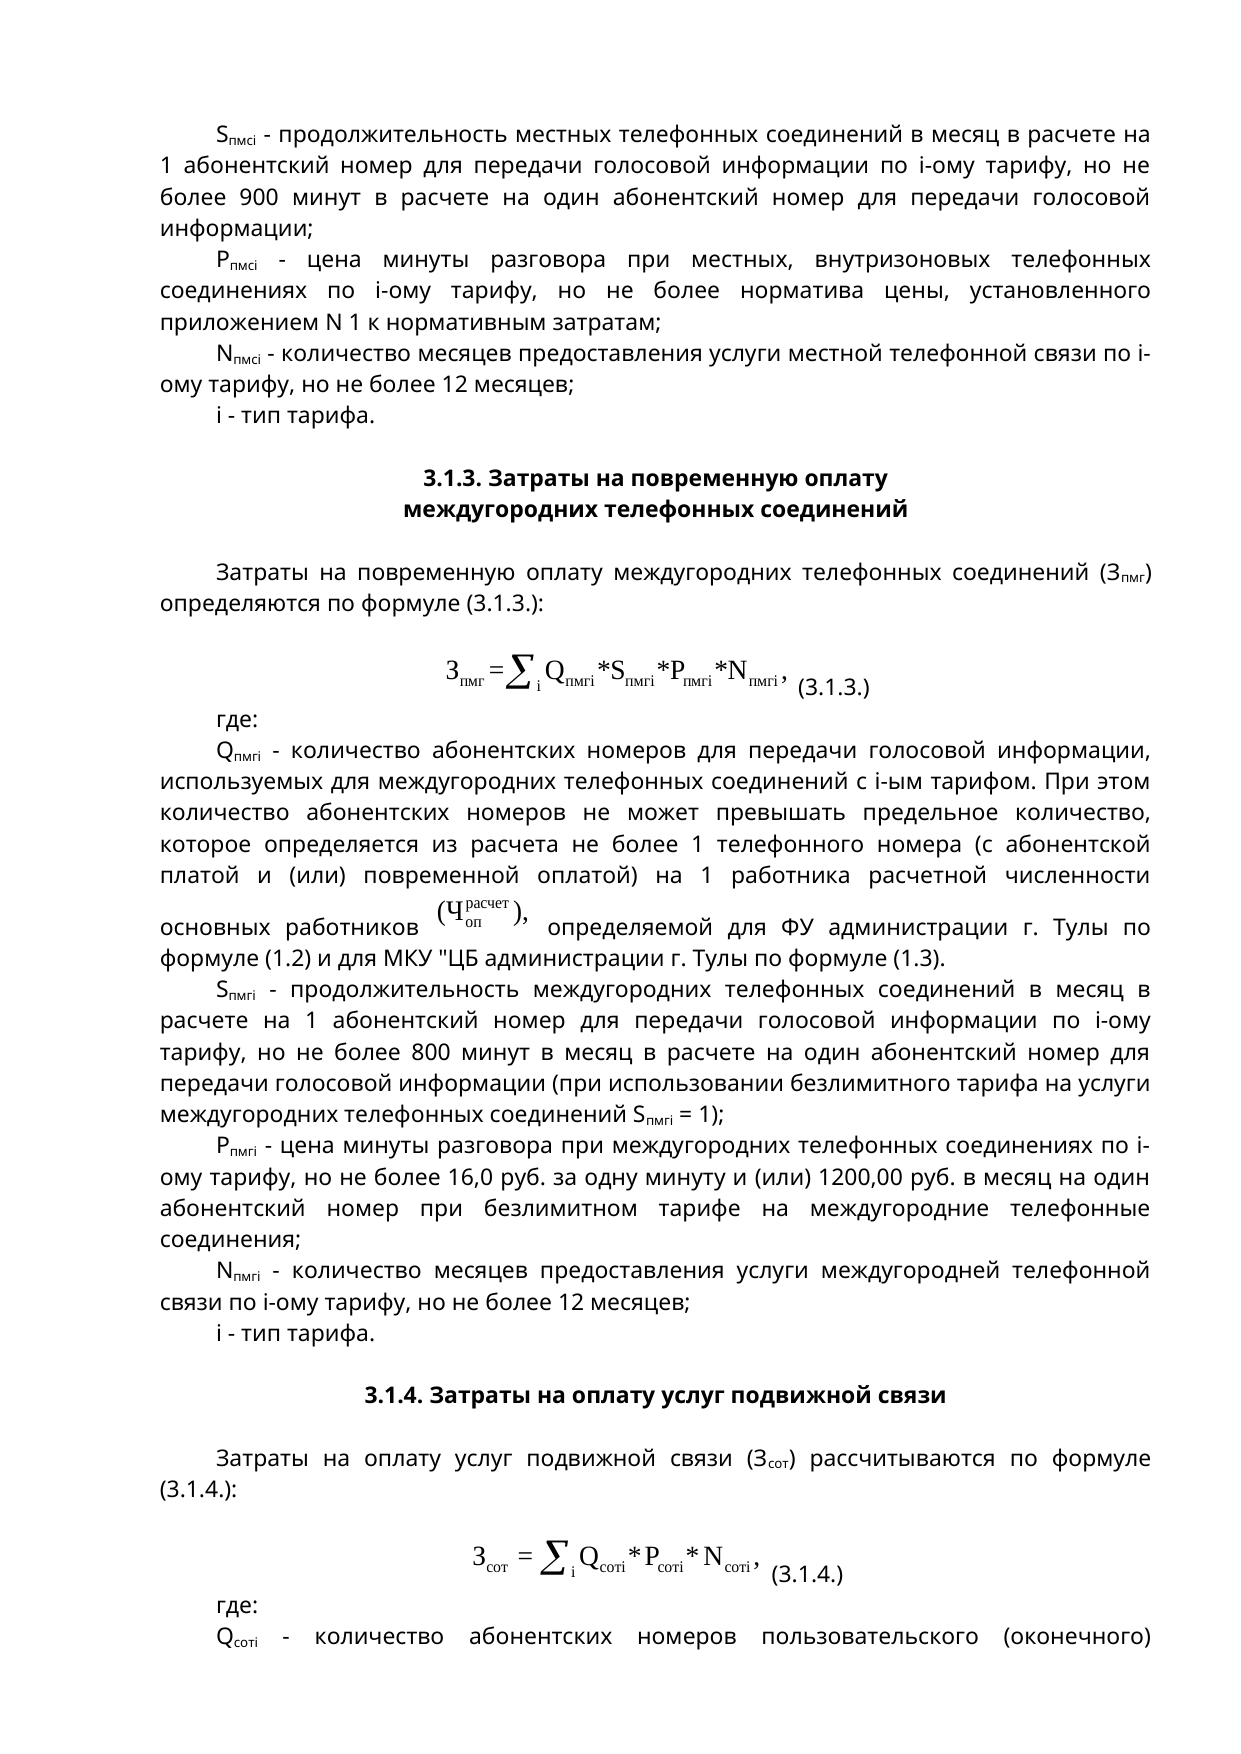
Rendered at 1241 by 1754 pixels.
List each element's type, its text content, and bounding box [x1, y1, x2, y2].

text Pпмсi - цена минуты разговора при местных, внутризоновых телефонных соединениях по i-ому тарифу, но не более норматива цены, установленного приложением N 1 к нормативным затратам; [159, 243, 1152, 337]
text Затраты на оплату услуг подвижной связи (Зсот) рассчитываются по формуле (3.1.4.): [159, 1442, 1152, 1504]
text i - тип тарифа. [159, 399, 1152, 431]
text Nпмсi - количество месяцев предоставления услуги местной телефонной связи по i-ому тарифу, но не более 12 месяцев; [159, 337, 1152, 399]
text где: [159, 1589, 1152, 1620]
text Qпмгi - количество абонентских номеров для передачи голосовой информации, используемых для междугородних телефонных соединений с i-ым тарифом. При этом количество абонентских номеров не может превышать предельное количество, которое определяется из расчета не более 1 телефонного номера (с абонентской платой и (или) повременной оплатой) на 1 работника расчетной численности основных работников определяемой для ФУ администрации г. Тулы по формуле (1.2) и для МКУ "ЦБ администрации г. Тулы по формуле (1.3). [159, 734, 1152, 973]
title 3.1.3. Затраты на повременную оплату [159, 462, 1152, 493]
text (3.1.3.) [159, 649, 1152, 703]
text Sпмгi - продолжительность междугородних телефонных соединений в месяц в расчете на 1 абонентский номер для передачи голосовой информации по i-ому тарифу, но не более 800 минут в месяц в расчете на один абонентский номер для передачи голосовой информации (при использовании безлимитного тарифа на услуги междугородних телефонных соединений Sпмгi = 1); [159, 973, 1152, 1129]
text Pпмгi - цена минуты разговора при междугородних телефонных соединениях по i-ому тарифу, но не более 16,0 руб. за одну минуту и (или) 1200,00 руб. в месяц на один абонентский номер при безлимитном тарифе на междугородние телефонные соединения; [159, 1129, 1152, 1254]
text Sпмсi - продолжительность местных телефонных соединений в месяц в расчете на 1 абонентский номер для передачи голосовой информации по i-ому тарифу, но не более 900 минут в расчете на один абонентский номер для передачи голосовой информации; [159, 118, 1152, 243]
text Затраты на повременную оплату междугородних телефонных соединений (Зпмг) определяются по формуле (3.1.3.): [159, 556, 1152, 618]
text где: [159, 703, 1152, 734]
text Nпмгi - количество месяцев предоставления услуги междугородней телефонной связи по i-ому тарифу, но не более 12 месяцев; [159, 1254, 1152, 1317]
text i - тип тарифа. [159, 1317, 1152, 1348]
title междугородних телефонных соединений [159, 493, 1152, 524]
title 3.1.4. Затраты на оплату услуг подвижной связи [159, 1379, 1152, 1411]
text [159, 1620, 1152, 1651]
text (3.1.4.) [159, 1536, 1152, 1589]
